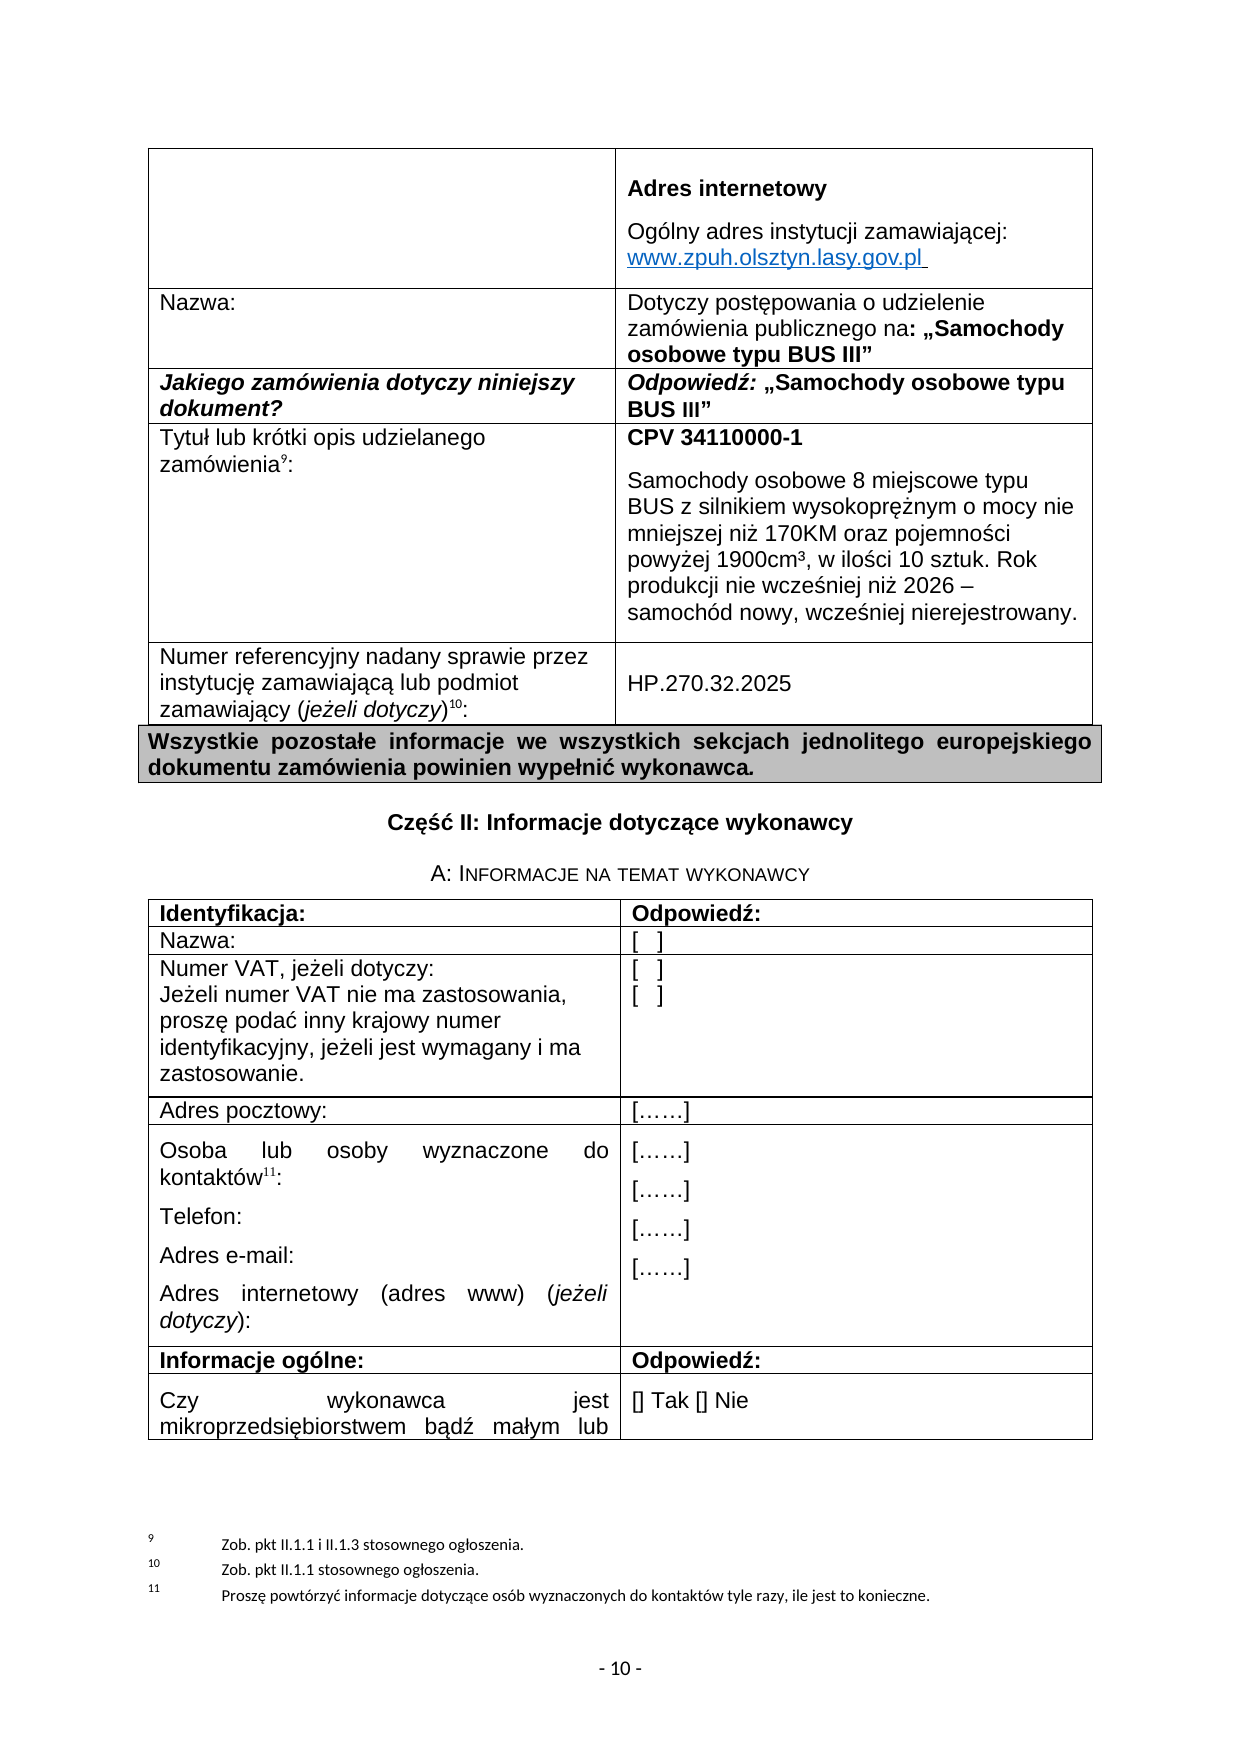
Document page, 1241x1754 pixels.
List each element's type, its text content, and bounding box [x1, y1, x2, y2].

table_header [149, 149, 615, 287]
table_cell Odpowiedź: „Samochody osobowe typu BUS III” [616, 369, 1092, 423]
table_cell Odpowiedź: [621, 1347, 1092, 1373]
table_cell Numer referencyjny nadany sprawie przez instytucję zamawiającą lub podmiot zamawiający (jeżeli dotyczy): [149, 643, 615, 723]
table_cell Jakiego zamówienia dotyczy niniejszy dokument? [149, 369, 615, 423]
table_cell Nazwa: [149, 927, 620, 953]
table_cell [……] [621, 1098, 1092, 1124]
table_cell [ ] [ ] [621, 955, 1092, 1096]
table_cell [149, 1374, 620, 1439]
table_header Identyfikacja: [149, 900, 620, 926]
table_cell Adres pocztowy: [149, 1098, 620, 1124]
table_cell Osoba lub osoby wyznaczone do kontaktów: Telefon: Adres e-mail: Adres internetowy (adres www) (jeżeli dotyczy): [149, 1125, 620, 1346]
table_cell [] Tak [] Nie [621, 1374, 1092, 1439]
title A: Informacje na temat wykonawcy [148, 860, 1093, 886]
table_cell HP.270.32.2025 [616, 643, 1092, 723]
table_cell Informacje ogólne: [149, 1347, 620, 1373]
table_cell [ ] [621, 927, 1092, 953]
table_header Odpowiedź: [621, 900, 1092, 926]
table_cell Dotyczy postępowania o udzielenie zamówienia publicznego na: „Samochody osobowe typu BUS III” [616, 289, 1092, 367]
table_cell Numer VAT, jeżeli dotyczy: Jeżeli numer VAT nie ma zastosowania, proszę podać inny krajowy numer identyfikacyjny, jeżeli jest wymagany i ma zastosowanie. [149, 955, 620, 1096]
table_cell [……] [……] [……] [……] [621, 1125, 1092, 1346]
title Część II: Informacje dotyczące wykonawcy [148, 808, 1093, 835]
table_cell CPV 34110000-1 Samochody osobowe 8 miejscowe typu BUS z silnikiem wysokoprężnym o mocy nie mniejszej niż 170KM oraz pojemności powyżej 1900cm³, w ilości 10 sztuk. Rok produkcji nie wcześniej niż 2026 – samochód nowy, wcześniej nierejestrowany. [616, 424, 1092, 642]
table_cell Nazwa: [149, 289, 615, 367]
text Wszystkie pozostałe informacje we wszystkich sekcjach jednolitego europejskiego dokumentu zamówienia powinien wypełnić wykonawca. [139, 726, 1101, 782]
table_cell Tytuł lub krótki opis udzielanego zamówienia: [149, 424, 615, 642]
